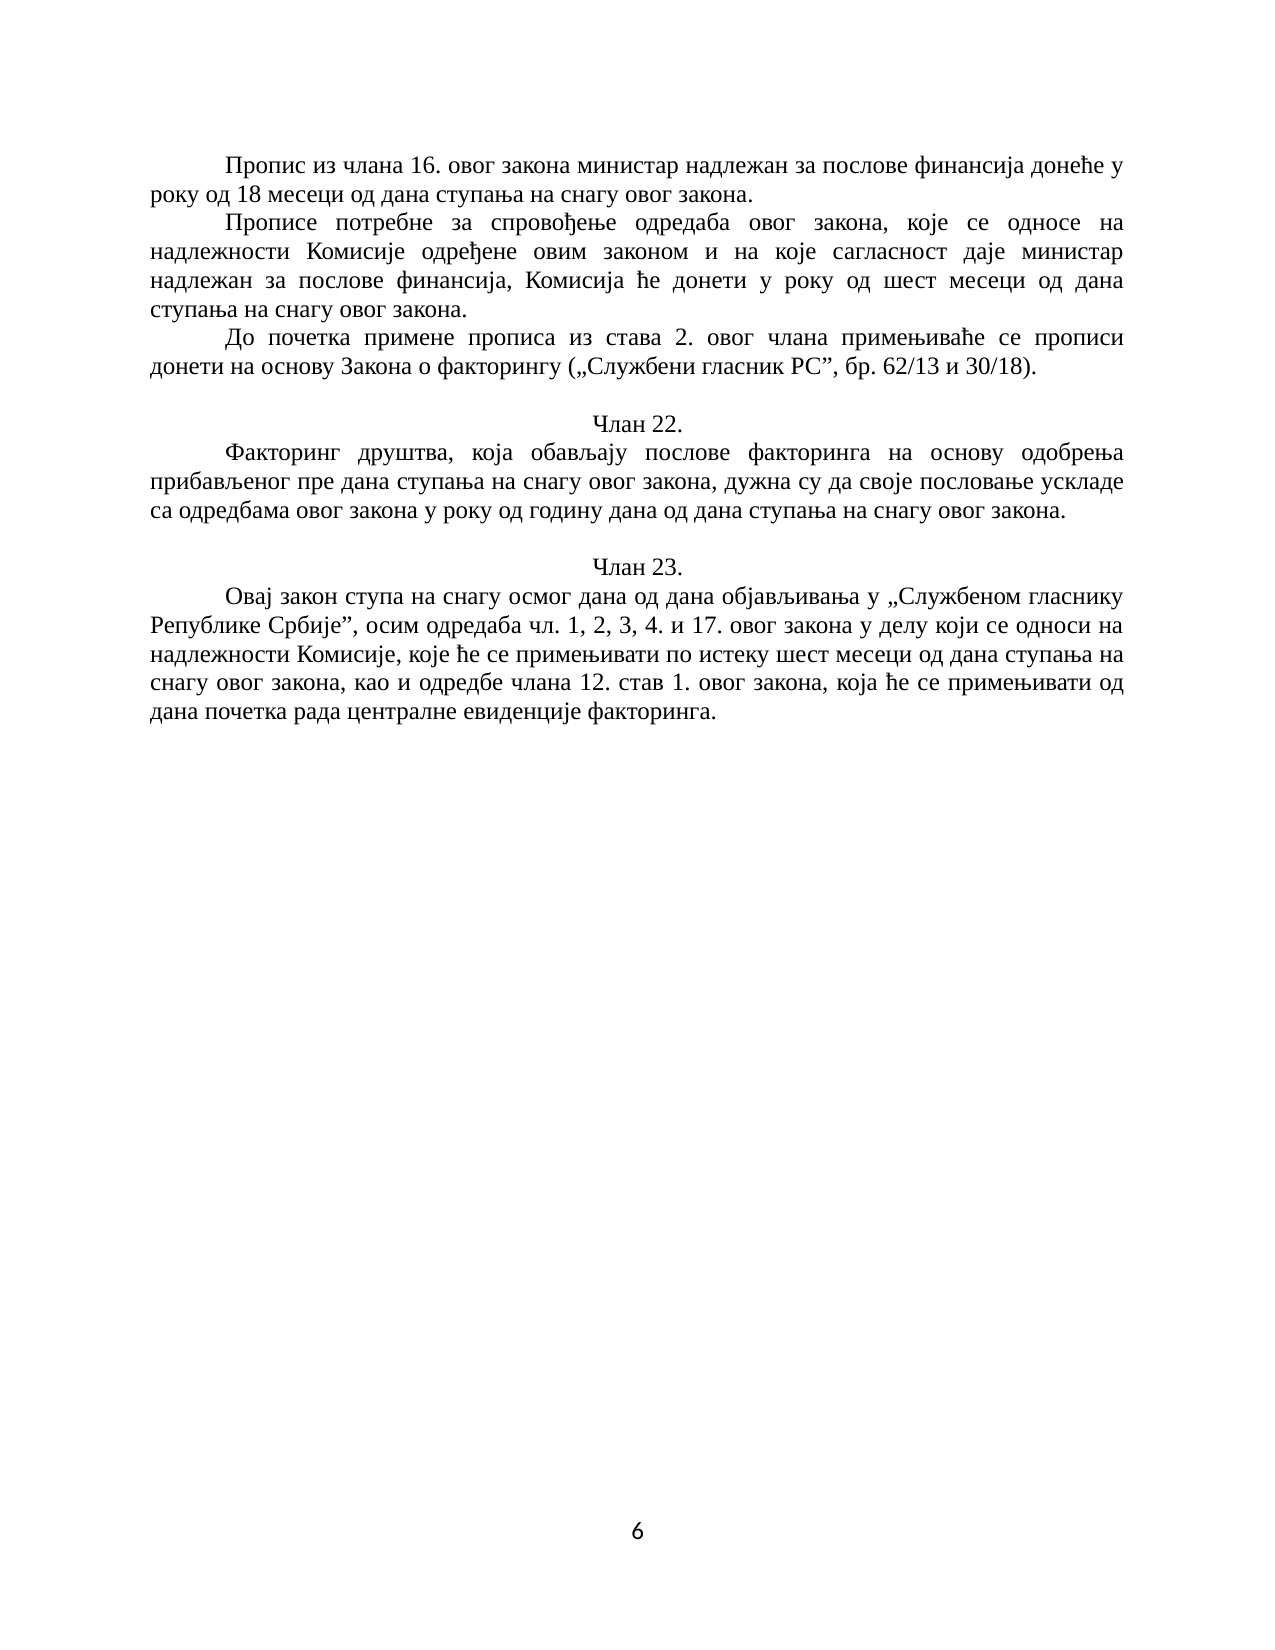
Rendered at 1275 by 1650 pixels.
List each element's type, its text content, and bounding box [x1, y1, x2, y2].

text Прописе потребне за спровођење одредаба овог закона, које се односе на надлежности Комисије одређене овим законом и на које сагласност даје министар надлежан за послове финансија, Комисија ће донети у року од шест месеци од дана ступања на снагу овог закона. [150, 207, 1125, 322]
text Пропис из члана 16. овог закона министар надлежан за послове финансија донеће у року од 18 месеци од дана ступања на снагу овог закона. [150, 150, 1125, 207]
text Члан 22. [150, 409, 1125, 437]
text Члан 23. [150, 552, 1125, 581]
text Факторинг друштва, која обављају послове факторинга на основу одобрења прибављеног пре дана ступања на снагу овог закона, дужна су да своје пословање ускладе са одредбама овог закона у року од годину дана од дана ступања на снагу овог закона. [150, 437, 1125, 524]
text До почетка примене прописа из става 2. овог члана примењиваће се прописи донети на основу Закона о факторингу („Службени гласник РС”, бр. 62/13 и 30/18). [150, 322, 1125, 380]
text Овај закон ступа на снагу осмог дана од дана објављивања у „Службеном гласнику Републике Србије”, осим одредаба чл. 1, 2, 3, 4. и 17. овог закона у делу који се односи на надлежности Комисије, које ће се примењивати по истеку шест месеци од дана ступања на снагу овог закона, као и одредбе члана 12. став 1. овог закона, која ће се примењивати од дана почетка рада централне евиденције факторинга. [150, 581, 1125, 725]
